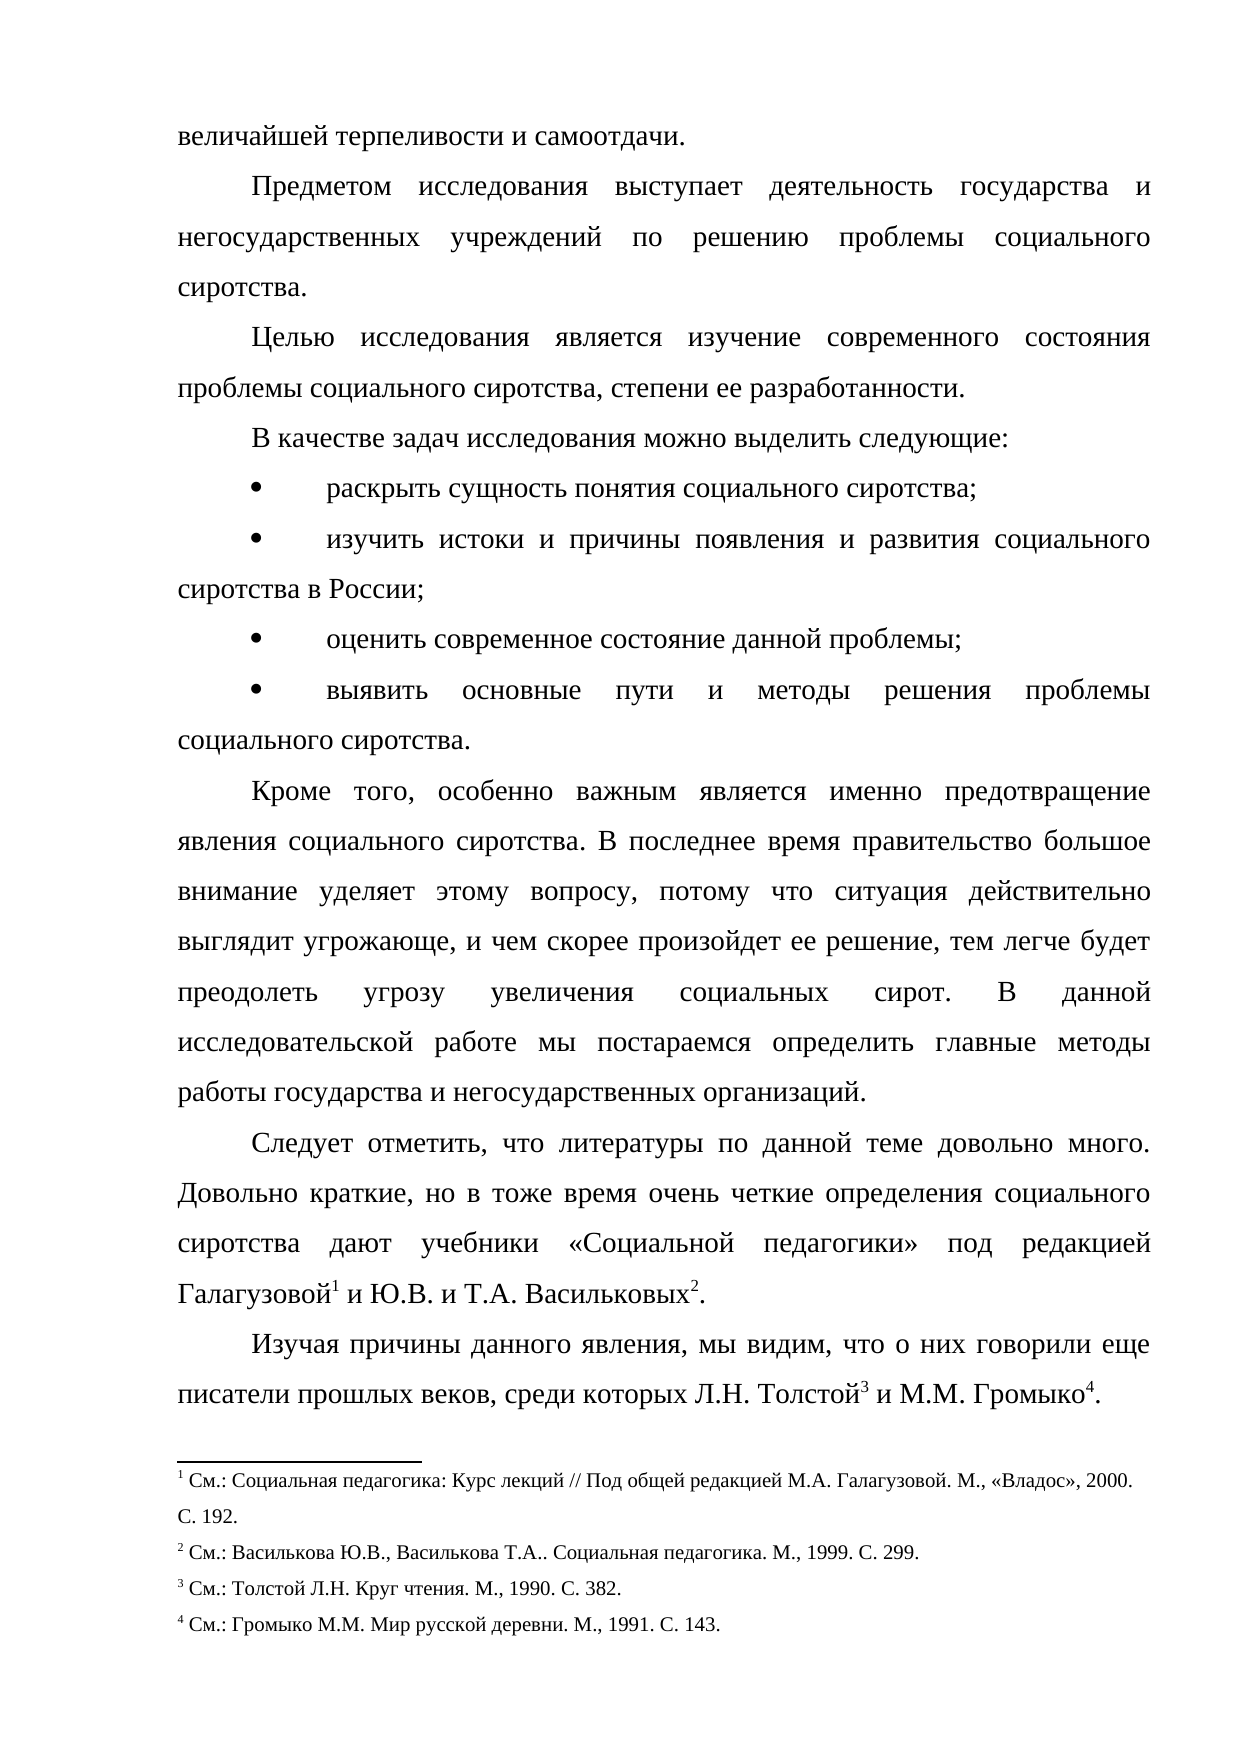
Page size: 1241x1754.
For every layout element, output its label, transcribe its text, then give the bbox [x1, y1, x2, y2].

text Целью исследования является изучение современного состояния проблемы социального сиротства, степени ее разработанности. [177, 319, 1152, 403]
text Следует отметить, что литературы по данной теме довольно много. Довольно краткие, но в тоже время очень четкие определения социального сиротства дают учебники «Социальной педагогики» под редакцией Галагузовой и Ю.В. и Т.А. Васильковых. [177, 1125, 1152, 1309]
list изучить истоки и причины появления и развития социального сиротства в России; [177, 521, 1152, 605]
text В качестве задач исследования можно выделить следующие: [177, 420, 1152, 453]
text Предметом исследования выступает деятельность государства и негосударственных учреждений по решению проблемы социального сиротства. [177, 168, 1152, 303]
list оценить современное состояние данной проблемы; [177, 621, 1152, 655]
text Изучая причины данного явления, мы видим, что о них говорили еще писатели прошлых веков, среди которых Л.Н. Толстой и М.М. Громыко. [177, 1326, 1152, 1410]
text Кроме того, особенно важным является именно предотвращение явления социального сиротства. В последнее время правительство большое внимание уделяет этому вопросу, потому что ситуация действительно выглядит угрожающе, и чем скорее произойдет ее решение, тем легче будет преодолеть угрозу увеличения социальных сирот. В данной исследовательской работе мы постараемся определить главные методы работы государства и негосударственных организаций. [177, 773, 1152, 1108]
list выявить основные пути и методы решения проблемы социального сиротства. [177, 672, 1152, 756]
list раскрыть сущность понятия социального сиротства; [177, 470, 1152, 504]
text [177, 118, 1152, 152]
